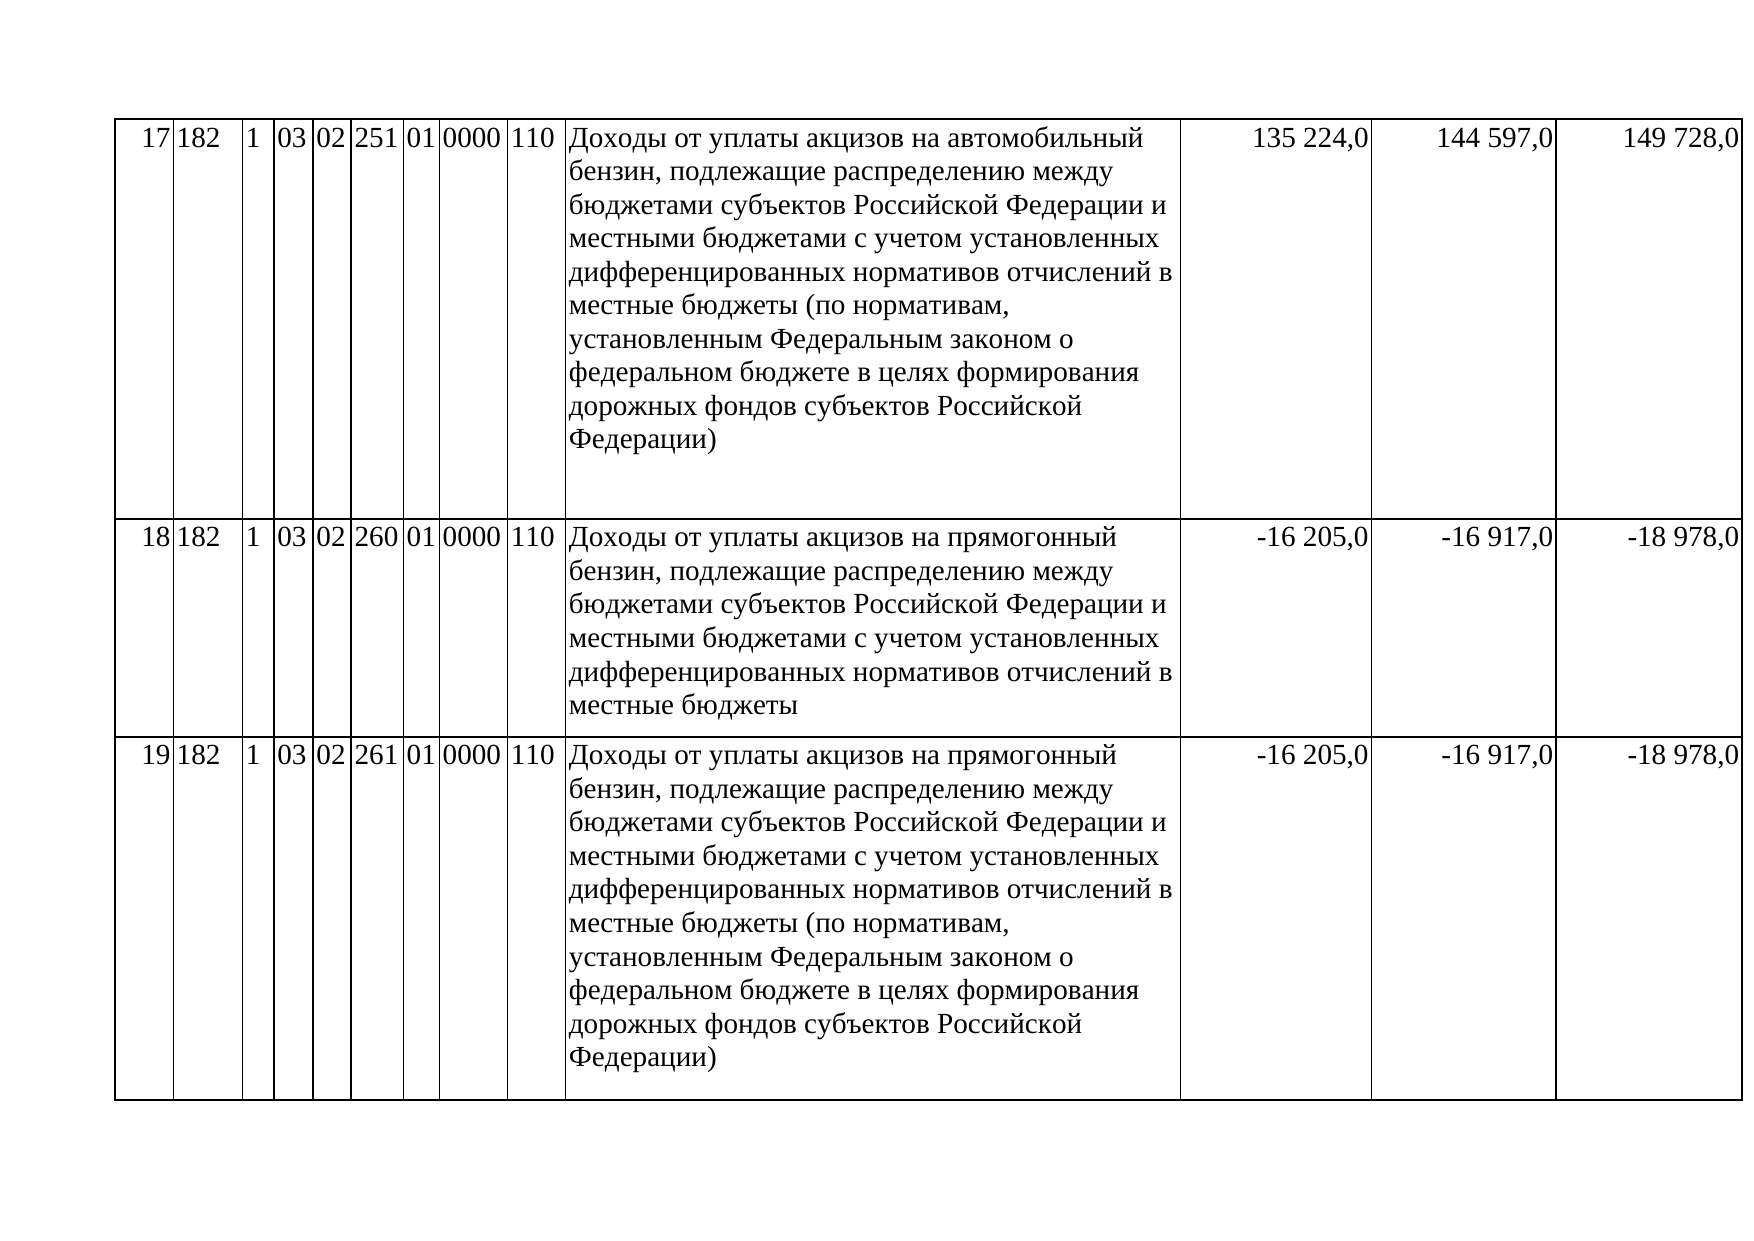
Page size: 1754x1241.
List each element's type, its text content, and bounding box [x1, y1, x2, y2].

table_cell 260 [352, 520, 403, 736]
table_cell 182 [174, 520, 242, 736]
table_cell -18 978,0 [1557, 738, 1741, 1099]
table_cell 03 [275, 120, 312, 518]
table_cell 110 [508, 120, 565, 518]
table_cell 19 [116, 738, 173, 1099]
table_cell Доходы от уплаты акцизов на прямогонный бензин, подлежащие распределению между бюджетами субъектов Российской Федерации и местными бюджетами с учетом установленных дифференцированных нормативов отчислений в местные бюджеты [566, 520, 1180, 736]
table_cell 18 [116, 520, 173, 736]
table_cell 182 [174, 120, 242, 518]
table_cell -18 978,0 [1557, 520, 1741, 736]
table_cell 182 [174, 738, 242, 1099]
table_cell 03 [275, 520, 312, 736]
table_cell 149 728,0 [1557, 120, 1741, 518]
table_cell 03 [275, 738, 312, 1099]
table_cell -16 205,0 [1181, 520, 1371, 736]
table_cell Доходы от уплаты акцизов на прямогонный бензин, подлежащие распределению между бюджетами субъектов Российской Федерации и местными бюджетами с учетом установленных дифференцированных нормативов отчислений в местные бюджеты (по нормативам, установленным Федеральным законом о федеральном бюджете в целях формирования дорожных фондов субъектов Российской Федерации) [566, 738, 1180, 1099]
table_cell -16 205,0 [1181, 738, 1371, 1099]
table_cell 251 [352, 120, 403, 518]
table_cell 01 [404, 738, 439, 1099]
table_cell 261 [352, 738, 403, 1099]
table_cell 144 597,0 [1372, 120, 1555, 518]
table_cell 1 [243, 738, 273, 1099]
table_cell 135 224,0 [1181, 120, 1371, 518]
table_cell -16 917,0 [1372, 520, 1555, 736]
table_cell 0000 [440, 520, 507, 736]
table_cell 01 [404, 520, 439, 736]
table_cell 0000 [440, 120, 507, 518]
table_cell 110 [508, 738, 565, 1099]
table_cell 1 [243, 520, 273, 736]
table_cell -16 917,0 [1372, 738, 1555, 1099]
table_cell Доходы от уплаты акцизов на автомобильный бензин, подлежащие распределению между бюджетами субъектов Российской Федерации и местными бюджетами с учетом установленных дифференцированных нормативов отчислений в местные бюджеты (по нормативам, установленным Федеральным законом о федеральном бюджете в целях формирования дорожных фондов субъектов Российской Федерации) [566, 120, 1180, 518]
table_cell 02 [314, 738, 350, 1099]
table_cell 1 [243, 120, 273, 518]
table_cell 02 [314, 120, 350, 518]
table_cell 0000 [440, 738, 507, 1099]
table_cell 02 [314, 520, 350, 736]
table_cell 01 [404, 120, 439, 518]
table_cell 110 [508, 520, 565, 736]
table_cell 17 [116, 120, 173, 518]
